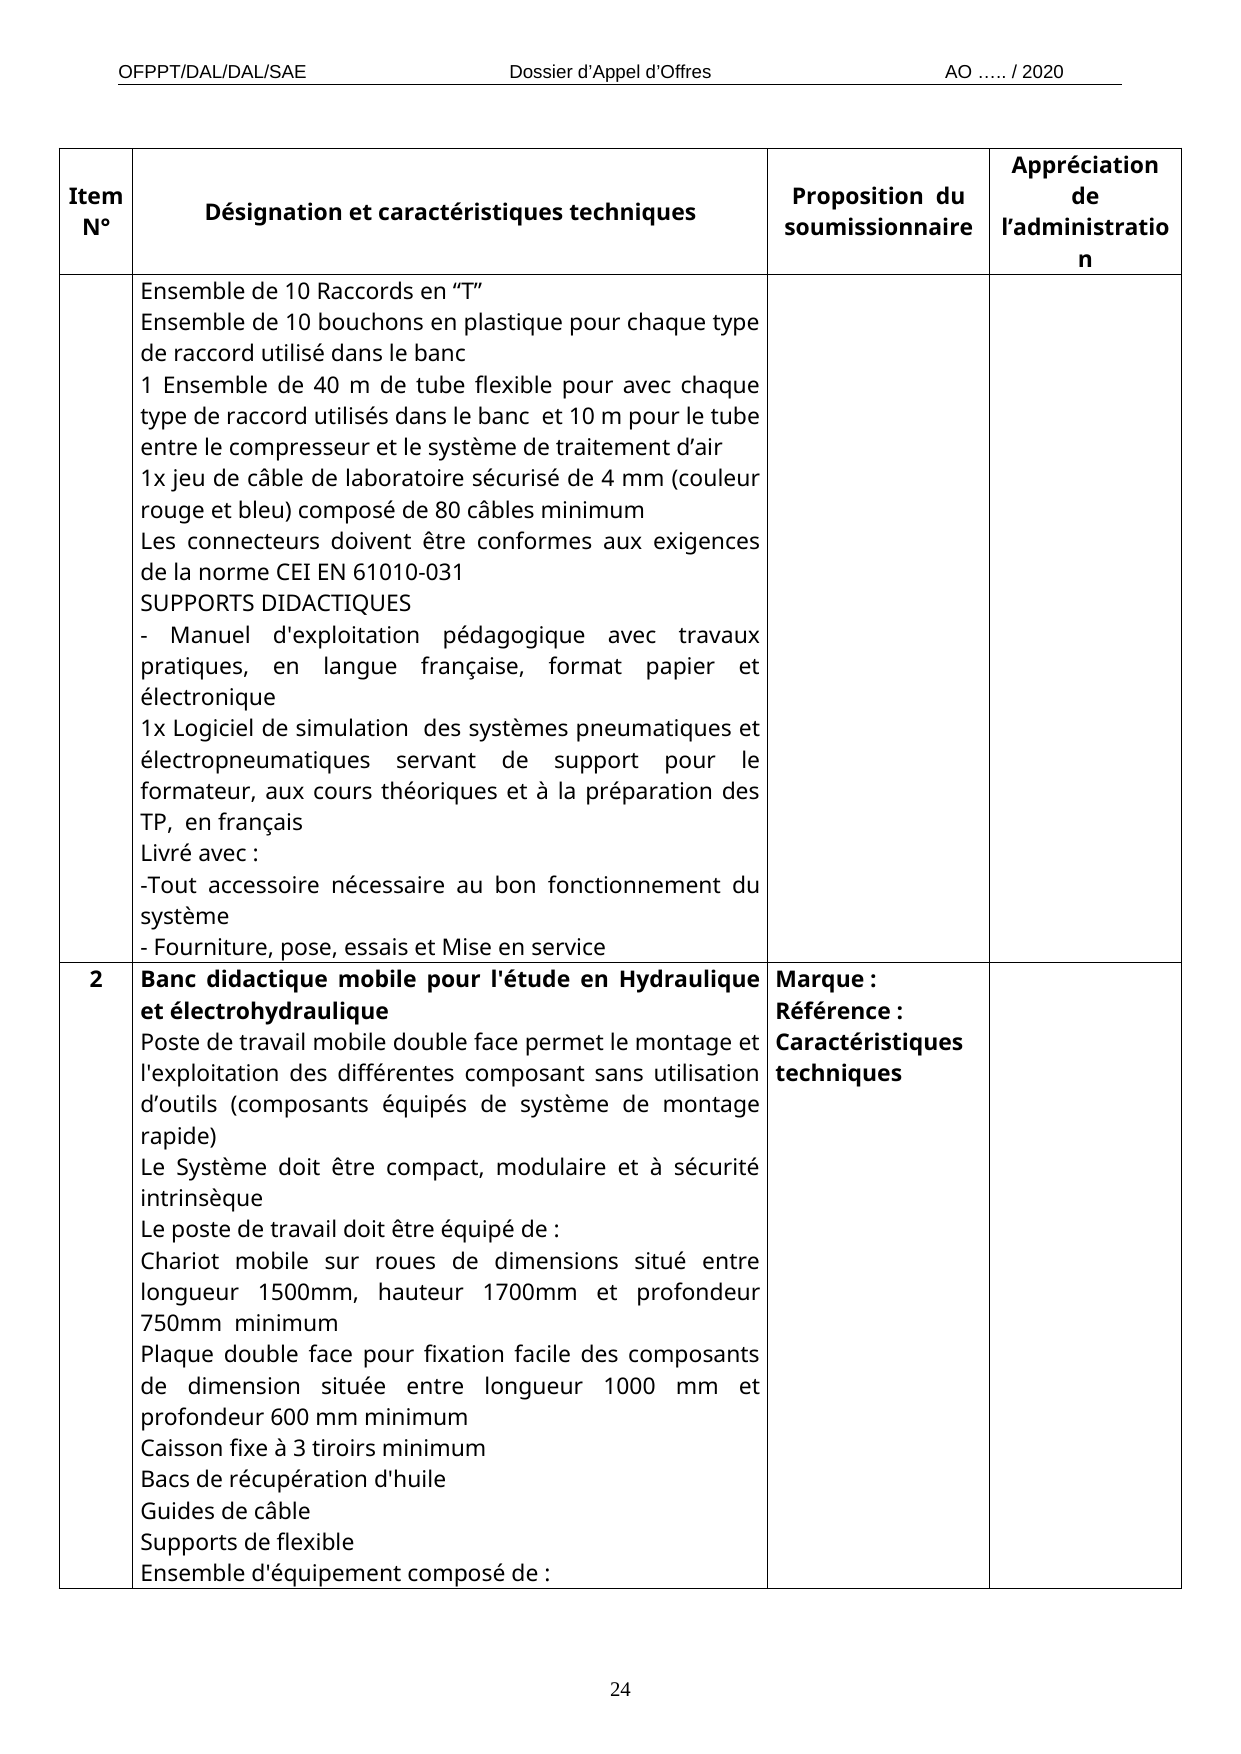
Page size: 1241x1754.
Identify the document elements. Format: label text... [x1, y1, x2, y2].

table_cell 2 [60, 963, 132, 1588]
table_header Item N° [60, 149, 132, 274]
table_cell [768, 275, 989, 962]
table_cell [768, 963, 989, 1588]
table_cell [133, 275, 767, 962]
table_header Proposition du soumissionnaire [768, 149, 989, 274]
table_cell 1 [60, 275, 132, 962]
table_cell [990, 963, 1181, 1588]
table_header Désignation et caractéristiques techniques [133, 149, 767, 274]
table_header Appréciation de l’administration [990, 149, 1181, 274]
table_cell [133, 963, 767, 1588]
table_cell [990, 275, 1181, 962]
